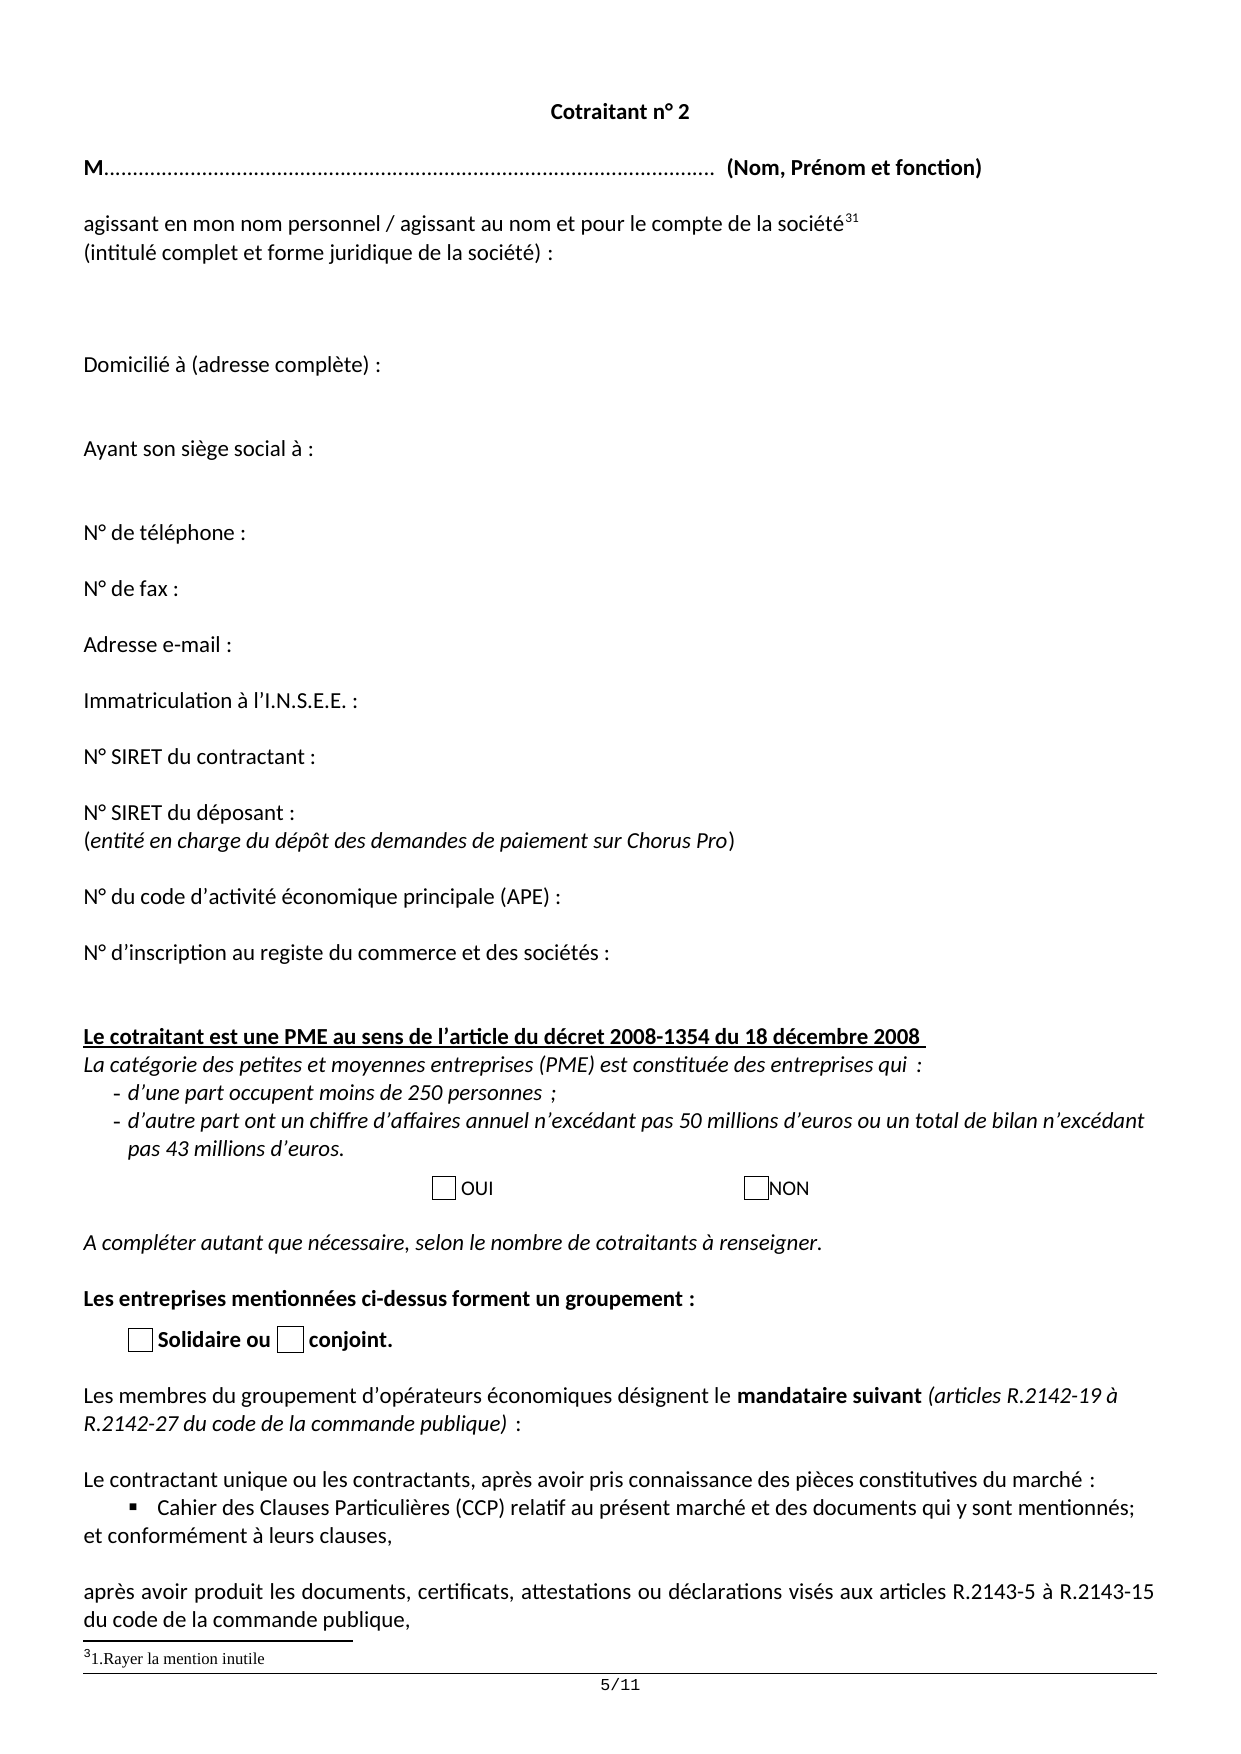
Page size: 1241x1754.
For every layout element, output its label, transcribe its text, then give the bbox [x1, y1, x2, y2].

list d’autre part ont un chiffre d’affaires annuel n’excédant pas 50 millions d’euros ou un total de bilan n’excédant pas 43 millions d’euros. [113, 1106, 1157, 1162]
text N° SIRET du déposant : [83, 798, 1157, 826]
text Les entreprises mentionnées ci-dessus forment un groupement : [83, 1284, 1157, 1312]
text Adresse e-mail : [83, 630, 1157, 658]
list d’une part occupent moins de 250 personnes ; [113, 1078, 1157, 1106]
text N° SIRET du contractant : [83, 742, 1157, 770]
text N° de fax : [83, 574, 1157, 602]
text agissant en mon nom personnel / agissant au nom et pour le compte de la société1 [83, 209, 1157, 238]
text OUI NON [83, 1175, 1157, 1200]
text N° de téléphone : [83, 518, 1157, 546]
text A compléter autant que nécessaire, selon le nombre de cotraitants à renseigner. [83, 1228, 1157, 1256]
text Domicilié à (adresse complète) : [83, 350, 1157, 378]
text après avoir produit les documents, certificats, attestations ou déclarations visés aux articles R.2143-5 à R.2143-15 du code de la commande publique, [83, 1577, 1157, 1633]
text M.......................................................................................................... (Nom, Prénom et fonction) [83, 153, 1157, 182]
text (entité en charge du dépôt des demandes de paiement sur Chorus Pro) [83, 826, 1157, 854]
text Immatriculation à l’I.N.S.E.E. : [83, 686, 1157, 714]
text Le contractant unique ou les contractants, après avoir pris connaissance des pièces constitutives du marché : [83, 1465, 1157, 1493]
text N° d’inscription au registe du commerce et des sociétés : [83, 938, 1157, 966]
text Cotraitant n° 2 [83, 97, 1157, 126]
text Solidaire ou conjoint. [127, 1325, 1157, 1353]
text (intitulé complet et forme juridique de la société) : [83, 238, 1157, 266]
list Cahier des Clauses Particulières (CCP) relatif au présent marché et des documents qui y sont mentionnés; [128, 1493, 1157, 1521]
text Les membres du groupement d’opérateurs économiques désignent le mandataire suivant (articles R.2142-19 à R.2142-27 du code de la commande publique) : [83, 1381, 1157, 1437]
text Ayant son siège social à : [83, 434, 1157, 462]
text N° du code d’activité économique principale (APE) : [83, 882, 1157, 910]
text Le cotraitant est une PME au sens de l’article du décret 2008-1354 du 18 décembre 2008 [83, 1022, 1157, 1050]
text La catégorie des petites et moyennes entreprises (PME) est constituée des entreprises qui : [83, 1050, 1157, 1078]
text et conformément à leurs clauses, [83, 1521, 1157, 1549]
